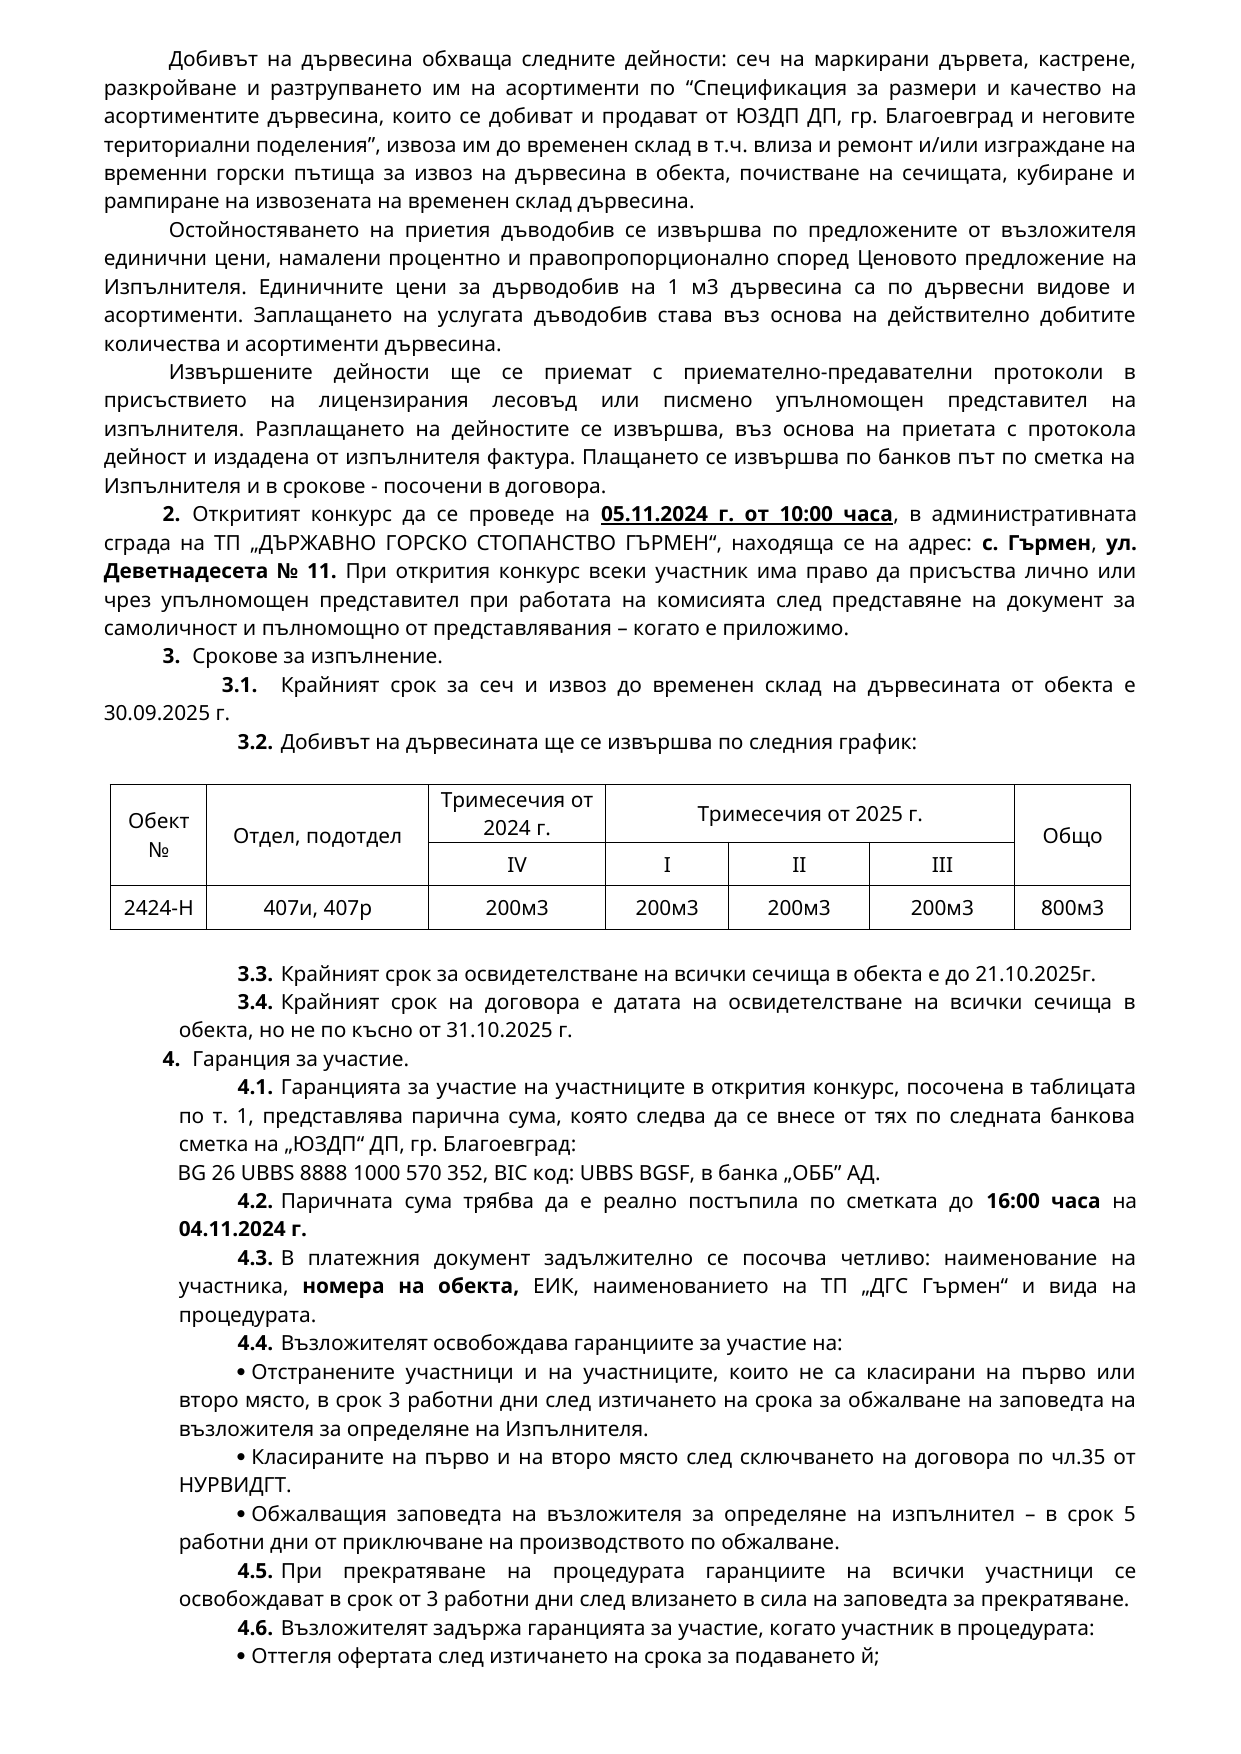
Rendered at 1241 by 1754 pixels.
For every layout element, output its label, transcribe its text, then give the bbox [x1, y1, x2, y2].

list Добивът на дървесината ще се извършва по следния график: [178, 727, 1137, 755]
list Гаранция за участие. [103, 1044, 1137, 1072]
list Крайният срок за сеч и извоз до временен склад на дървесината от обекта е 30.09.2025 г. [103, 670, 1137, 727]
table_header Общо [1015, 785, 1130, 885]
table_cell 2424-Н [111, 886, 206, 929]
list Обжалващия заповедта на възложителя за определяне на изпълнител – в срок 5 работни дни от приключване на производството по обжалване. [178, 1499, 1137, 1556]
table_cell II [729, 843, 869, 885]
table_cell 200м3 [729, 886, 869, 929]
table_cell I [606, 843, 728, 885]
table_cell 200м3 [606, 886, 728, 929]
list Възложителят задържа гаранцията за участие, когато участник в процедурата: [178, 1613, 1137, 1641]
list Паричната сума трябва да е реално постъпила по сметката до 16:00 часа на 04.11.2024 г. [178, 1186, 1137, 1243]
list Крайният срок за освидетелстване на всички сечища в обекта е до 21.10.2025г. [178, 959, 1137, 987]
list При прекратяване на процедурата гаранциите на всички участници се освобождават в срок от 3 работни дни след влизането в сила на заповедта за прекратяване. [178, 1556, 1137, 1613]
table_cell 407и, 407р [207, 886, 428, 929]
table_cell IV [429, 843, 605, 885]
text Добивът на дървесина обхваща следните дейности: сеч на маркирани дървета, кастрене, разкройване и разтрупването им на асортименти по “Спецификация за размери и качество на асортиментите дървесина, които се добиват и продават от ЮЗДП ДП, гр. Благоевград и неговите териториални поделения”, извоза им до временен склад в т.ч. влиза и ремонт и/или изграждане на временни горски пътища за извоз на дървесина в обекта, почистване на сечищата, кубиране и рампиране на извозената на временен склад дървесина. [103, 44, 1137, 215]
table_header Обект № [111, 785, 206, 885]
list Отстранените участници и на участниците, които не са класирани на първо или второ място, в срок 3 работни дни след изтичането на срока за обжалване на заповедта на възложителя за определяне на Изпълнителя. [178, 1357, 1137, 1442]
list Гаранцията за участие на участниците в открития конкурс, посочена в таблицата по т. 1, представлява парична сума, която следва да се внесе от тях по следната банкова сметка на „ЮЗДП“ ДП, гр. Благоевград: [178, 1072, 1137, 1158]
table_cell 200м3 [870, 886, 1014, 929]
table_header Отдел, подотдел [207, 785, 428, 885]
list Срокове за изпълнение. [103, 642, 1137, 670]
list Класираните на първо и на второ място след сключването на договора по чл.35 от НУРВИДГТ. [178, 1442, 1137, 1499]
list BG 26 UBBS 8888 1000 570 352, BIC код: UBBS BGSF, в банка „ОББ” АД. [103, 1158, 1137, 1186]
list Извършените дейности ще се приемат с приемателно-предавателни протоколи в присъствието на лицензирания лесовъд или писмено упълномощен представител на изпълнителя. Разплащането на дейностите се извършва, въз основа на приетата с протокола дейност и издадена от изпълнителя фактура. Плащането се извършва по банков път по сметка на Изпълнителя и в срокове - посочени в договора. [103, 357, 1137, 499]
list Откритият конкурс да се проведе на 05.11.2024 г. от 10:00 часа, в административната сграда на ТП „ДЪРЖАВНО ГОРСКО СТОПАНСТВО ГЪРМЕН“, находяща се на адрес: с. Гърмен, ул. Деветнадесета № 11. При открития конкурс всеки участник има право да присъства лично или чрез упълномощен представител при работата на комисията след представяне на документ за самоличност и пълномощно от представлявания – когато е приложимо. [103, 499, 1137, 642]
table_header Тримесечия от 2024 г. [429, 785, 605, 842]
table_cell 200м3 [429, 886, 605, 929]
table_cell III [870, 843, 1014, 885]
list В платежния документ задължително се посочва четливо: наименование на участника, номера на обекта, ЕИК, наименованието на ТП „ДГС Гърмен“ и вида на процедурата. [178, 1243, 1137, 1328]
list Възложителят освобождава гаранциите за участие на: [178, 1328, 1137, 1357]
table_header Тримесечия от 2025 г. [606, 785, 1014, 842]
list Остойностяването на приетия дъводобив се извършва по предложените от възложителя единични цени, намалени процентно и правопропорционално според Ценовото предложение на Изпълнителя. Единичните цени за дърводобив на 1 м3 дървесина са по дървесни видове и асортименти. Заплащането на услугата дъводобив става въз основа на действително добитите количества и асортименти дървесина. [103, 215, 1137, 357]
list Крайният срок на договора е датата на освидетелстване на всички сечища в обекта, но не по късно от 31.10.2025 г. [178, 987, 1137, 1044]
list Оттегля офертата след изтичането на срока за подаването й; [178, 1641, 1137, 1669]
table_cell 800м3 [1015, 886, 1130, 929]
